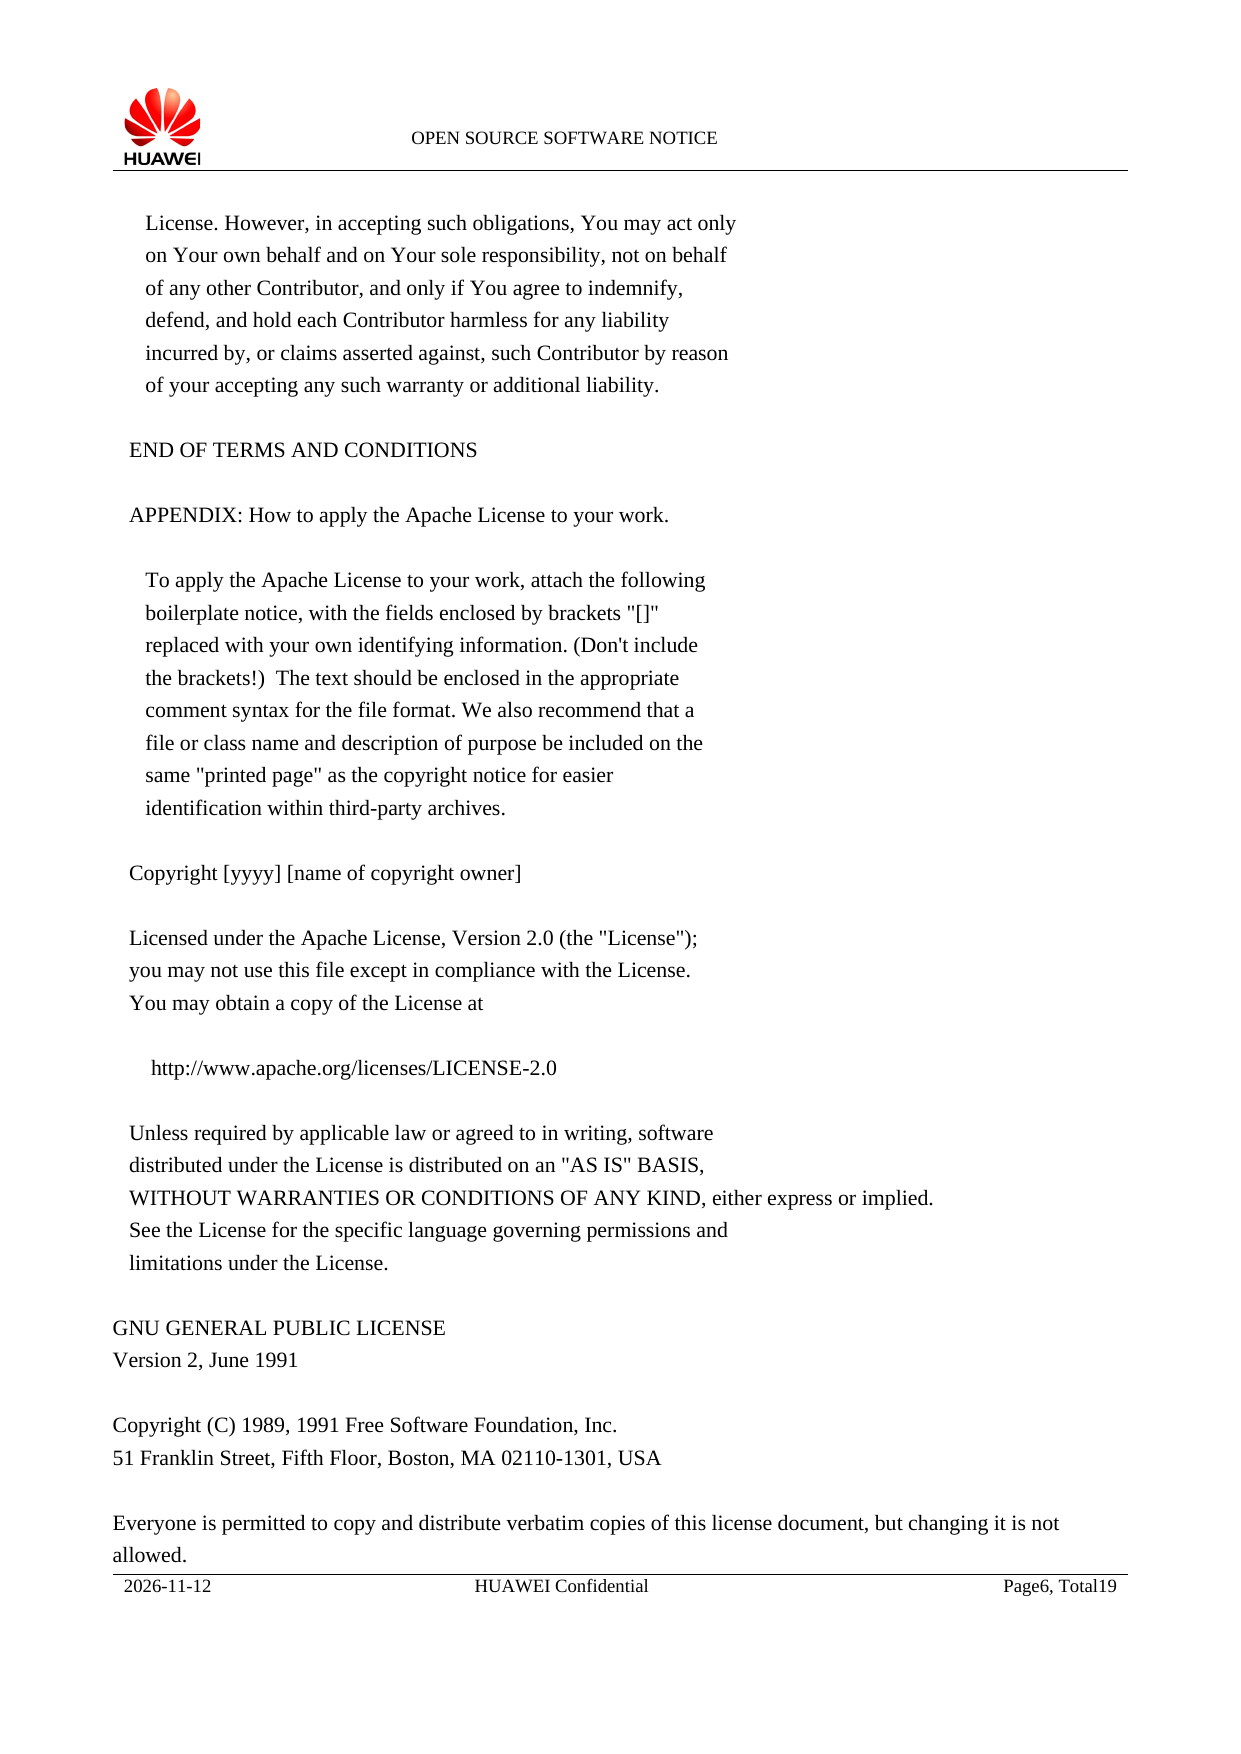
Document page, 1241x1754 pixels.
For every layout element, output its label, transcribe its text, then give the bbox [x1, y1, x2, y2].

picture [124, 88, 201, 165]
